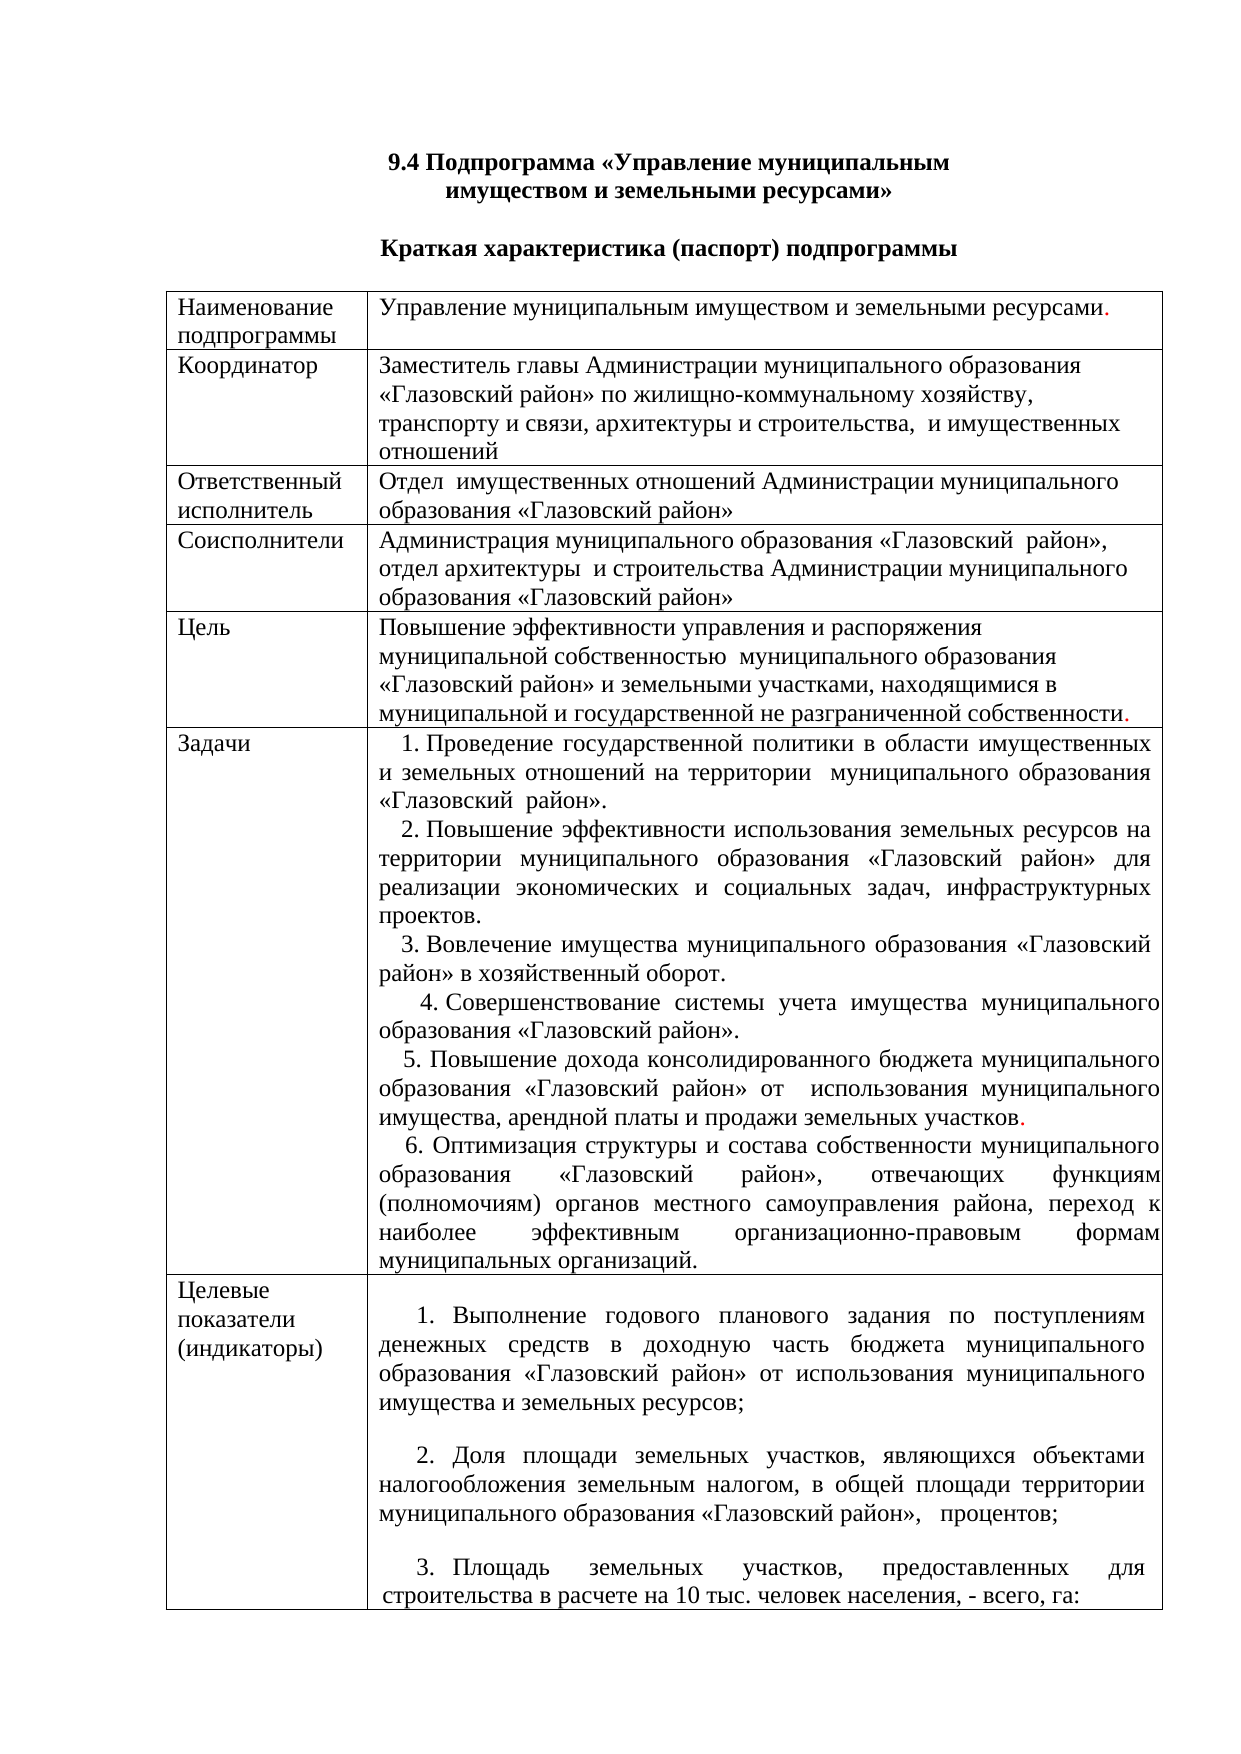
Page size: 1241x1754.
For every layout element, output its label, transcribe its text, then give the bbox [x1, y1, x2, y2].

table_cell 1. Проведение государственной политики в области имущественных и земельных отношений на территории муниципального образования «Глазовский район». 2. Повышение эффективности использования земельных ресурсов на территории муниципального образования «Глазовский район» для реализации экономических и социальных задач, инфраструктурных проектов. 3. Вовлечение имущества муниципального образования «Глазовский район» в хозяйственный оборот. 4. Совершенствование системы учета имущества муниципального образования «Глазовский район». 5. Повышение дохода консолидированного бюджета муниципального образования «Глазовский район» от использования муниципального имущества, арендной платы и продажи земельных участков. 6. Оптимизация структуры и состава собственности муниципального образования «Глазовский район», отвечающих функциям (полномочиям) органов местного самоуправления района, переход к наиболее эффективным организационно-правовым формам муниципальных организаций. [368, 728, 1162, 1274]
table_cell Повышение эффективности управления и распоряжения муниципальной собственностью муниципального образования «Глазовский район» и земельными участками, находящимися в муниципальной и государственной не разграниченной собственности. [368, 612, 1162, 727]
table_header Управление муниципальным имуществом и земельными ресурсами. [368, 292, 1162, 349]
table_cell Задачи [167, 728, 367, 1274]
text имуществом и земельными ресурсами» [177, 176, 1161, 204]
text Краткая характеристика (паспорт) подпрограммы [177, 233, 1161, 262]
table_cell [167, 1275, 367, 1609]
table_header Наименование подпрограммы [167, 292, 367, 349]
table_cell Заместитель главы Администрации муниципального образования «Глазовский район» по жилищно-коммунальному хозяйству, транспорту и связи, архитектуры и строительства, и имущественных отношений [368, 350, 1162, 465]
table_cell Соисполнители [167, 525, 367, 611]
table_cell Отдел имущественных отношений Администрации муниципального образования «Глазовский район» [368, 466, 1162, 524]
table_cell Администрация муниципального образования «Глазовский район», отдел архитектуры и строительства Администрации муниципального образования «Глазовский район» [368, 525, 1162, 611]
text 9.4 Подпрограмма «Управление муниципальным [177, 147, 1161, 176]
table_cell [368, 1275, 1162, 1609]
table_cell Координатор [167, 350, 367, 465]
table_cell Ответственный исполнитель [167, 466, 367, 524]
table_cell Цель [167, 612, 367, 727]
